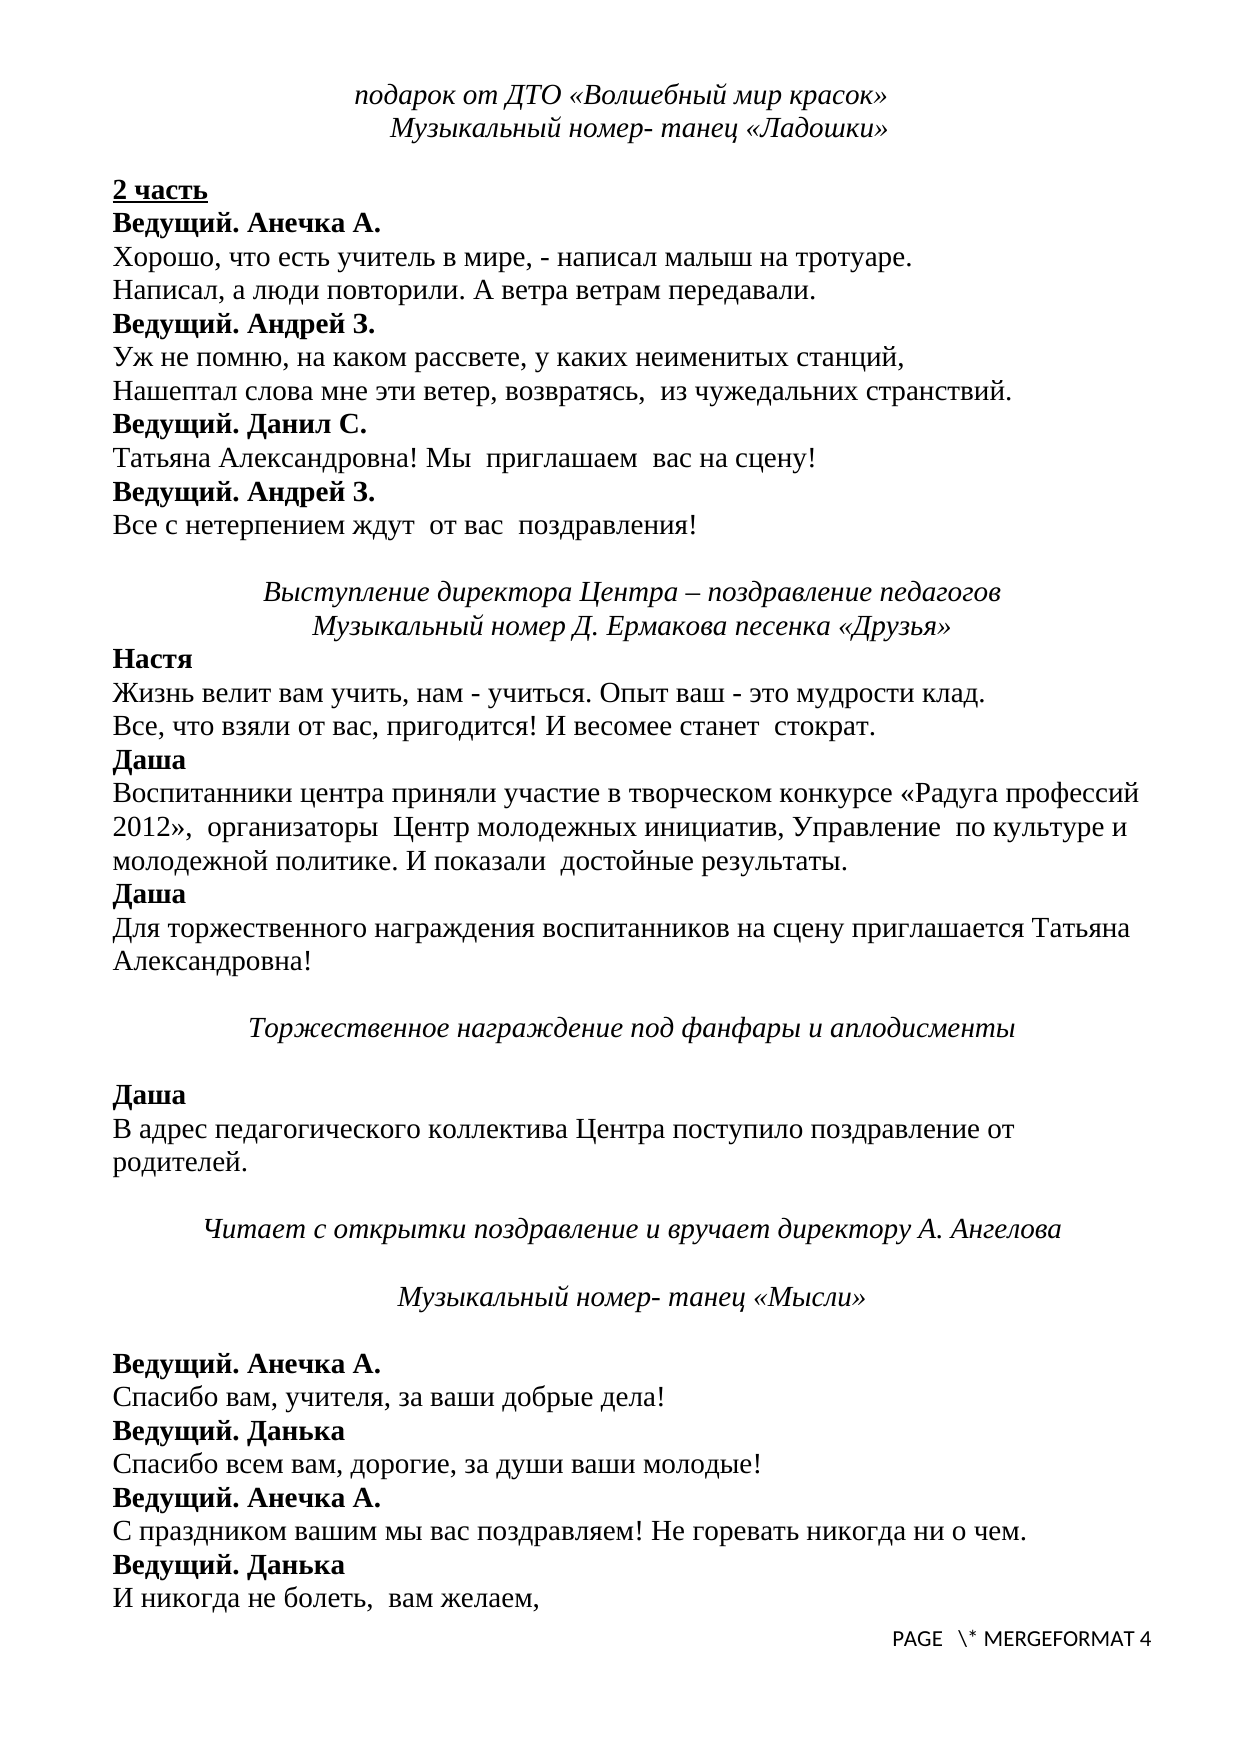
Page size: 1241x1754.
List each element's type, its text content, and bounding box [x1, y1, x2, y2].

text Татьяна Александровна! Мы приглашаем вас на сцену! [112, 440, 1152, 474]
text Нашептал слова мне эти ветер, возвратясь, из чужедальних странствий. [112, 373, 1152, 407]
text Жизнь велит вам учить, нам - учиться. Опыт ваш - это мудрости клад. Все, что взяли от вас, пригодится! И весомее станет стократ. [112, 675, 1152, 742]
text Ведущий. Андрей З. [112, 306, 1152, 339]
text Настя [112, 641, 1152, 675]
text Даша [112, 876, 1152, 910]
text Ведущий. Анечка А. [112, 1346, 1152, 1379]
text Читает с открытки поздравление и вручает директору А. Ангелова [112, 1212, 1152, 1245]
text Хорошо, что есть учитель в мире, - написал малыш на тротуаре. [112, 239, 1152, 272]
text Выступление директора Центра – поздравление педагогов [112, 574, 1152, 608]
text В адрес педагогического коллектива Центра поступило поздравление от родителей. [112, 1111, 1152, 1178]
text Ведущий. Анечка А. [112, 1480, 1152, 1513]
text Музыкальный номер- танец «Мысли» [112, 1279, 1152, 1312]
text Торжественное награждение под фанфары и аплодисменты [112, 1010, 1152, 1044]
text Даша [112, 742, 1152, 776]
text Даша [112, 1077, 1152, 1111]
text Написал, а люди повторили. А ветра ветрам передавали. [112, 272, 1152, 306]
text Музыкальный номер Д. Ермакова песенка «Друзья» [112, 608, 1152, 641]
text Ведущий. Анечка А. [112, 205, 1152, 239]
text Уж не помню, на каком рассвете, у каких неименитых станций, [112, 339, 1152, 373]
text 2 часть [112, 172, 1152, 205]
text И никогда не болеть, вам желаем, [112, 1581, 1152, 1614]
text Воспитанники центра приняли участие в творческом конкурсе «Радуга профессий 2012», организаторы Центр молодежных инициатив, Управление по культуре и молодежной политике. И показали достойные результаты. [112, 776, 1152, 876]
text Спасибо всем вам, дорогие, за души ваши молодые! [112, 1446, 1152, 1480]
text С праздником вашим мы вас поздравляем! Не горевать никогда ни о чем. [112, 1513, 1152, 1547]
text Ведущий. Данька [112, 1413, 1152, 1446]
text Ведущий. Андрей З. [112, 474, 1152, 507]
text Спасибо вам, учителя, за ваши добрые дела! [112, 1379, 1152, 1413]
text Для торжественного награждения воспитанников на сцену приглашается Татьяна Александровна! [112, 910, 1152, 977]
text Ведущий. Данил С. [112, 407, 1152, 440]
text Ведущий. Данька [112, 1547, 1152, 1581]
text подарок от ДТО «Волшебный мир красок» Музыкальный номер- танец «Ладошки» [112, 77, 1152, 144]
text Все с нетерпением ждут от вас поздравления! [112, 507, 1152, 541]
